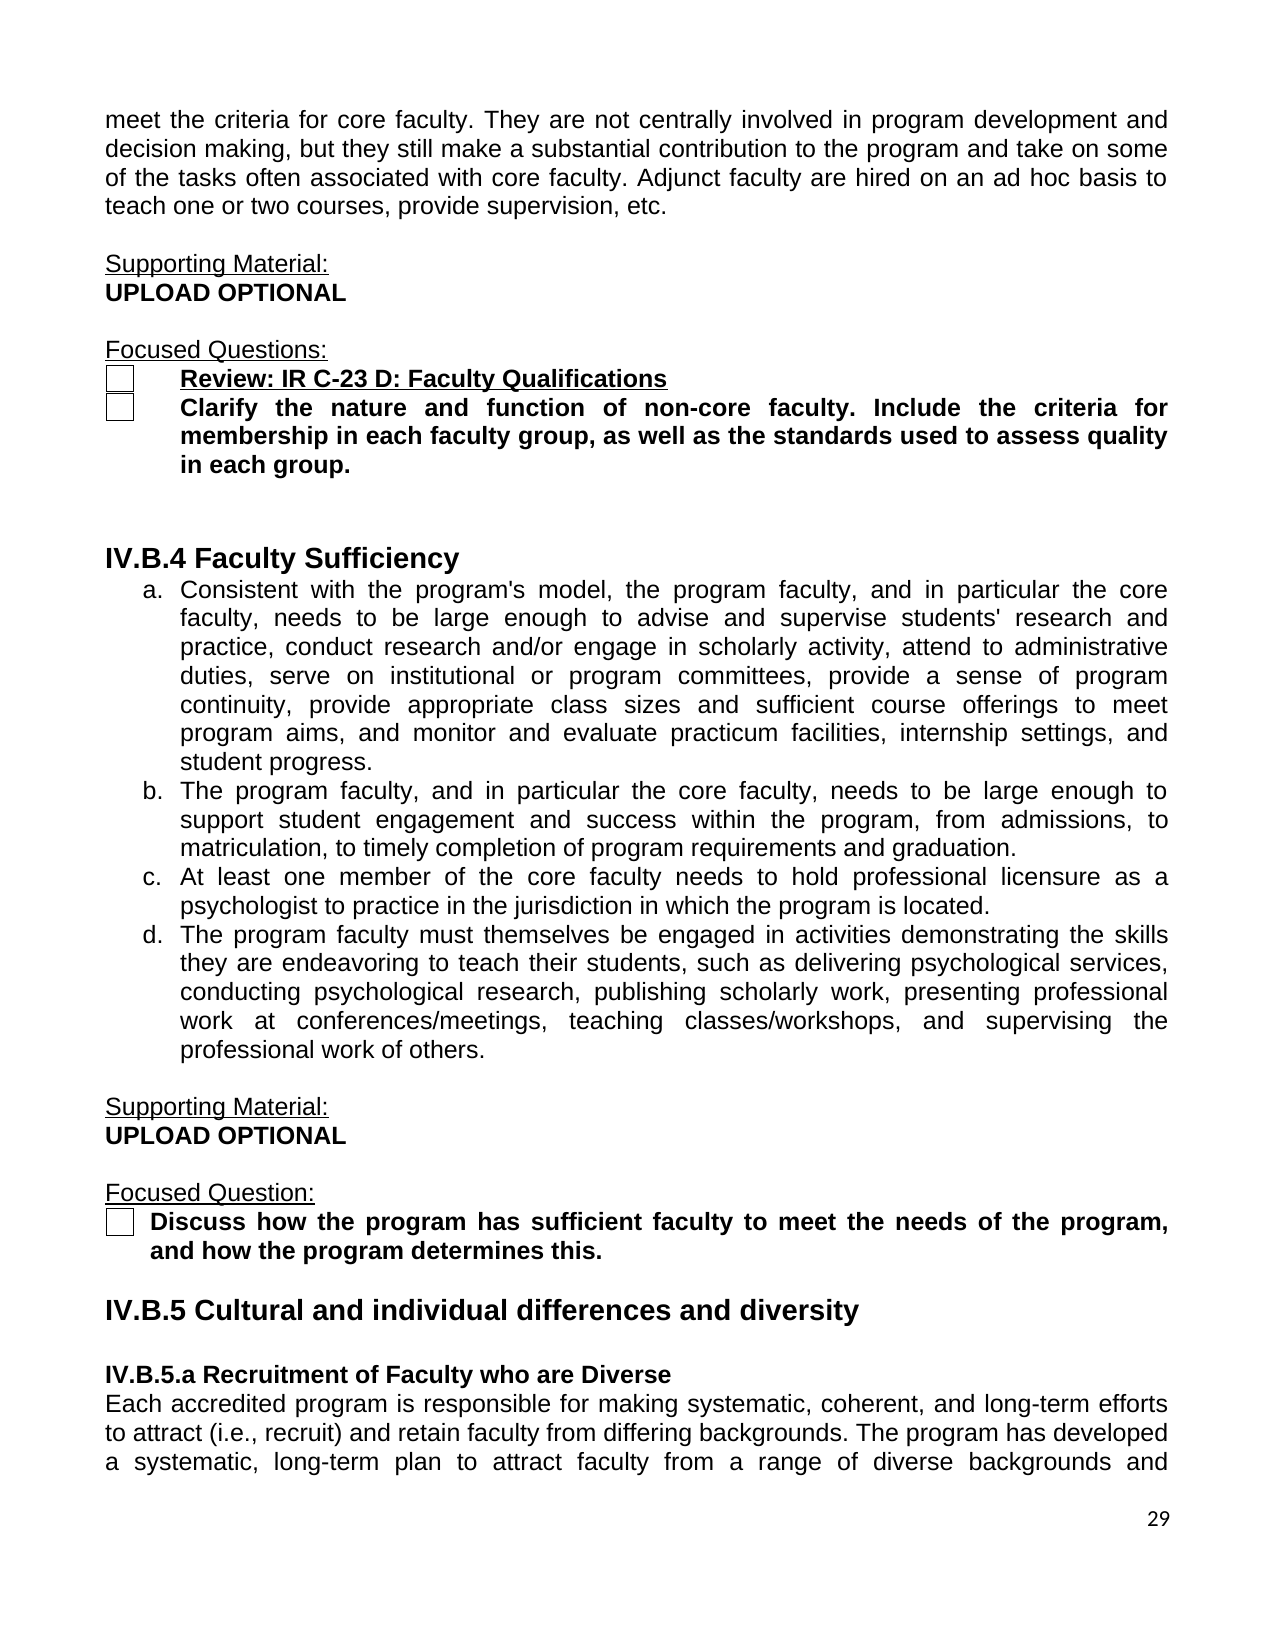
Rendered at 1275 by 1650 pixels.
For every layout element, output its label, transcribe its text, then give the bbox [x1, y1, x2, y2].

text UPLOAD OPTIONAL [105, 1121, 1170, 1149]
text Clarify the nature and function of non-core faculty. Include the criteria for membership in each faculty group, as well as the standards used to assess quality in each group. [105, 392, 1170, 479]
text Supporting Material: [105, 1092, 1170, 1121]
text Focused Question: [105, 1178, 1170, 1207]
text IV.B.5.a Recruitment of Faculty who are Diverse [105, 1360, 1170, 1389]
list The program faculty must themselves be engaged in activities demonstrating the skills they are endeavoring to teach their students, such as delivering psychological services, conducting psychological research, publishing scholarly work, presenting professional work at conferences/meetings, teaching classes/workshops, and supervising the professional work of others. [142, 919, 1170, 1063]
list The program faculty, and in particular the core faculty, needs to be large enough to support student engagement and success within the program, from admissions, to matriculation, to timely completion of program requirements and graduation. [142, 776, 1170, 862]
text Discuss how the program has sufficient faculty to meet the needs of the program, and how the program determines this. [105, 1207, 1170, 1264]
text Review: IR C-23 D: Faculty Qualifications [105, 364, 1170, 392]
text IV.B.5 Cultural and individual differences and diversity [105, 1293, 1170, 1327]
text Focused Questions: [105, 335, 1170, 364]
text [105, 105, 1170, 220]
text IV.B.4 Faculty Sufficiency [105, 541, 1170, 574]
text UPLOAD OPTIONAL [105, 277, 1170, 306]
list At least one member of the core faculty needs to hold professional licensure as a psychologist to practice in the jurisdiction in which the program is located. [142, 862, 1170, 919]
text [105, 1389, 1170, 1475]
text Supporting Material: [105, 249, 1170, 277]
list Consistent with the program's model, the program faculty, and in particular the core faculty, needs to be large enough to advise and supervise students' research and practice, conduct research and/or engage in scholarly activity, attend to administrative duties, serve on institutional or program committees, provide a sense of program continuity, provide appropriate class sizes and sufficient course offerings to meet program aims, and monitor and evaluate practicum facilities, internship settings, and student progress. [142, 574, 1170, 776]
